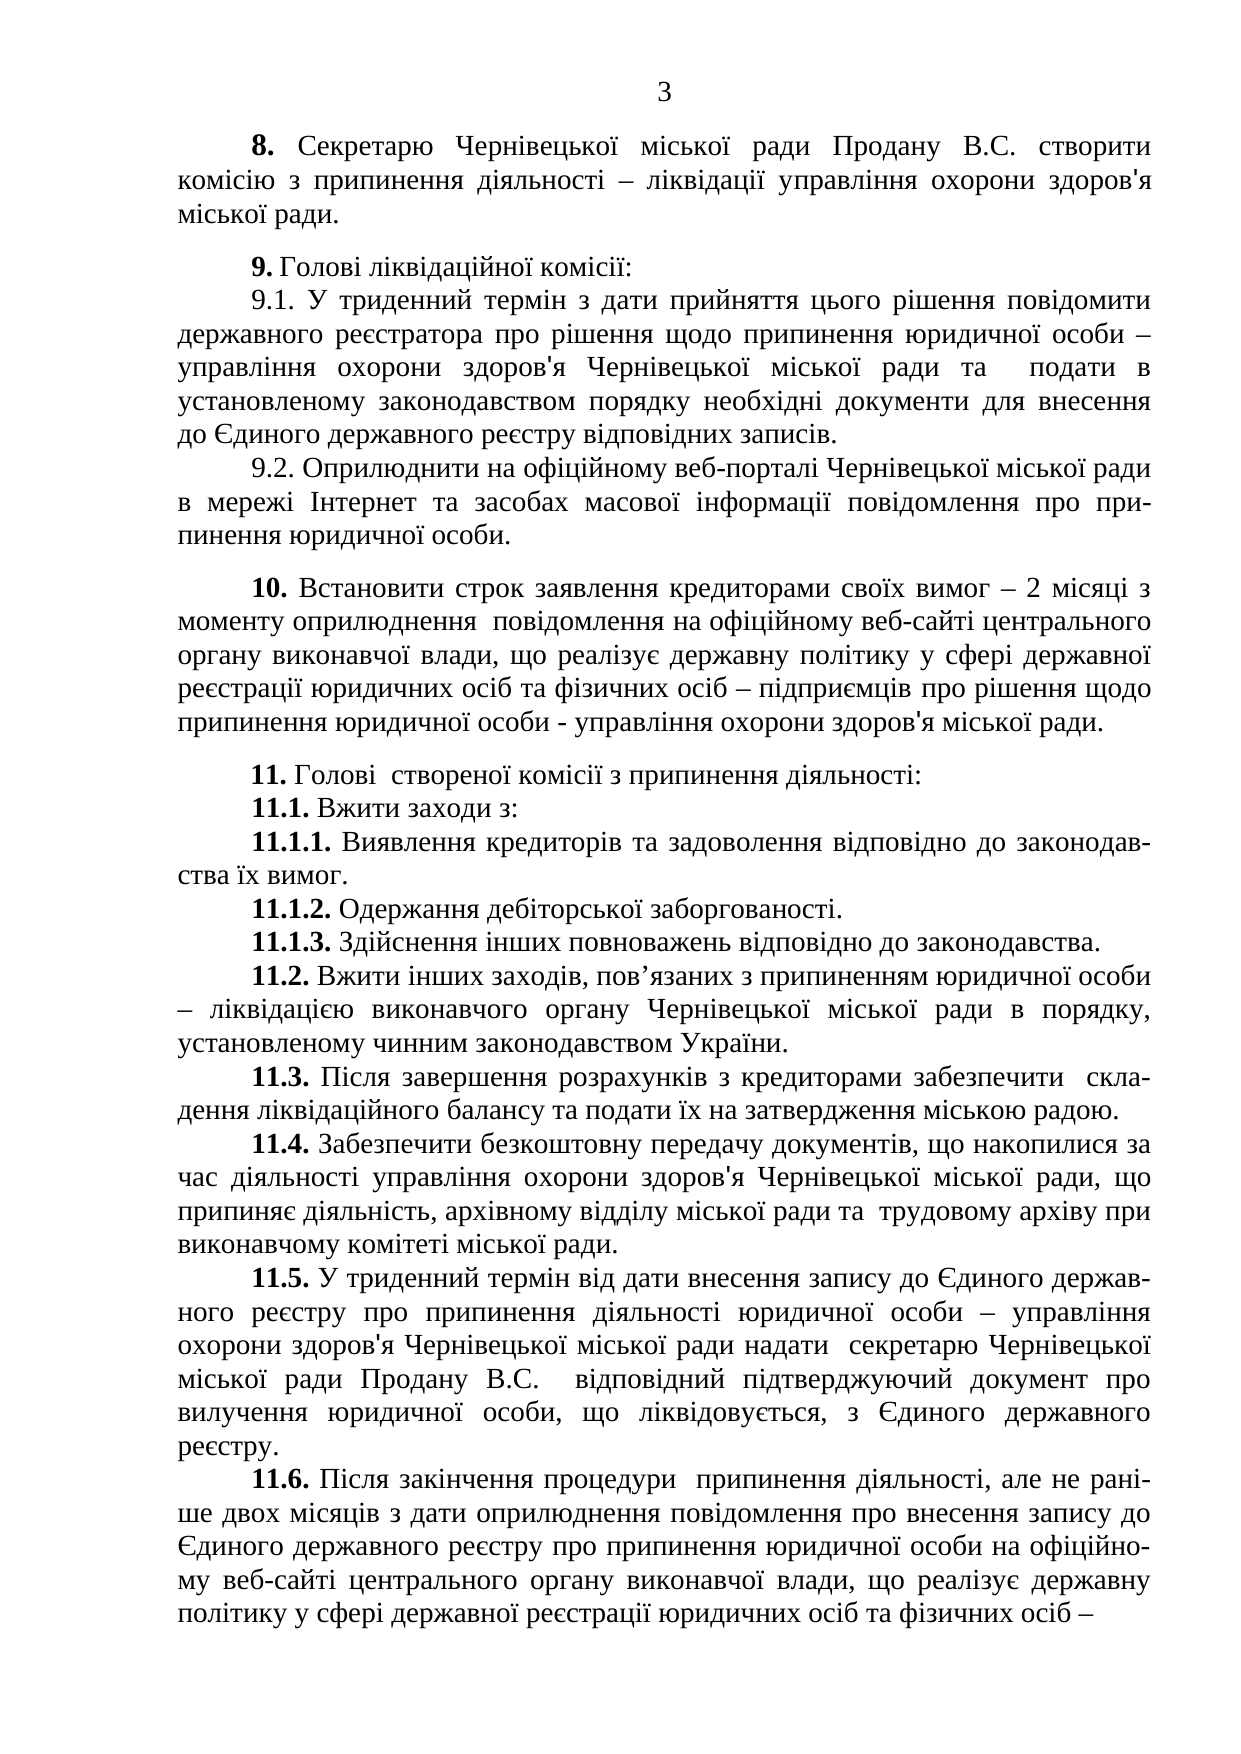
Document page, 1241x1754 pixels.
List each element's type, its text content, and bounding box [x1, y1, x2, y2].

text 9. Голові ліквідаційної комісії: [177, 249, 1152, 282]
text 11.1.1. Виявлення кредиторів та задоволення відповідно до законодав-ства їх вимог. [177, 824, 1152, 891]
text 11.4. Забезпечити безкоштовну передачу документів, що накопилися за час діяльності управління охорони здоров'я Чернівецької міської ради, що припиняє діяльність, архівному відділу міської ради та трудовому архіву при виконавчому комітеті міської ради. [177, 1126, 1152, 1260]
text 10. Встановити строк заявлення кредиторами своїх вимог – 2 місяці з моменту оприлюднення повідомлення на офіційному веб-сайті центрального органу виконавчої влади, що реалізує державну політику у сфері державної реєстрації юридичних осіб та фізичних осіб – підприємців про рішення щодо припинення юридичної особи - управління охорони здоров'я міської ради. [177, 570, 1152, 738]
text 11. Голові створеної комісії з припинення діяльності: [177, 757, 1152, 790]
text 8. Секретарю Чернівецької міської ради Продану В.С. створити комісію з припинення діяльності – ліквідації управління охорони здоров'я міської ради. [177, 126, 1152, 229]
text 11.1.2. Одержання дебіторської заборгованості. [177, 891, 1152, 924]
text 11.2. Вжити інших заходів, пов’язаних з припиненням юридичної особи – ліквідацією виконавчого органу Чернівецької міської ради в порядку, установленому чинним законодавством України. [177, 958, 1152, 1059]
text 9.1. У триденний термін з дати прийняття цього рішення повідомити державного реєстратора про рішення щодо припинення юридичної особи – управління охорони здоров'я Чернівецької міської ради та подати в установленому законодавством порядку необхідні документи для внесення до Єдиного державного реєстру відповідних записів. [177, 282, 1152, 450]
text 11.5. У триденний термін від дати внесення запису до Єдиного держав-ного реєстру про припинення діяльності юридичної особи – управління охорони здоров'я Чернівецької міської ради надати секретарю Чернівецької міської ради Продану В.С. відповідний підтверджуючий документ про вилучення юридичної особи, що ліквідовується, з Єдиного державного реєстру. [177, 1260, 1152, 1461]
text 9.2. Оприлюднити на офіційному веб-порталі Чернівецької міської ради в мережі Інтернет та засобах масової інформації повідомлення про при-пинення юридичної особи. [177, 450, 1152, 551]
text 11.6. Після закінчення процедури припинення діяльності, але не рані-ше двох місяців з дати оприлюднення повідомлення про внесення запису до Єдиного державного реєстру про припинення юридичної особи на офіційно-му веб-сайті центрального органу виконавчої влади, що реалізує державну політику у сфері державної реєстрації юридичних осіб та фізичних осіб – [177, 1461, 1152, 1629]
text 11.1. Вжити заходи з: [177, 790, 1152, 824]
text 11.1.3. Здійснення інших повноважень відповідно до законодавства. [177, 924, 1152, 958]
text 11.3. Після завершення розрахунків з кредиторами забезпечити скла-дення ліквідаційного балансу та подати їх на затвердження міською радою. [177, 1059, 1152, 1126]
